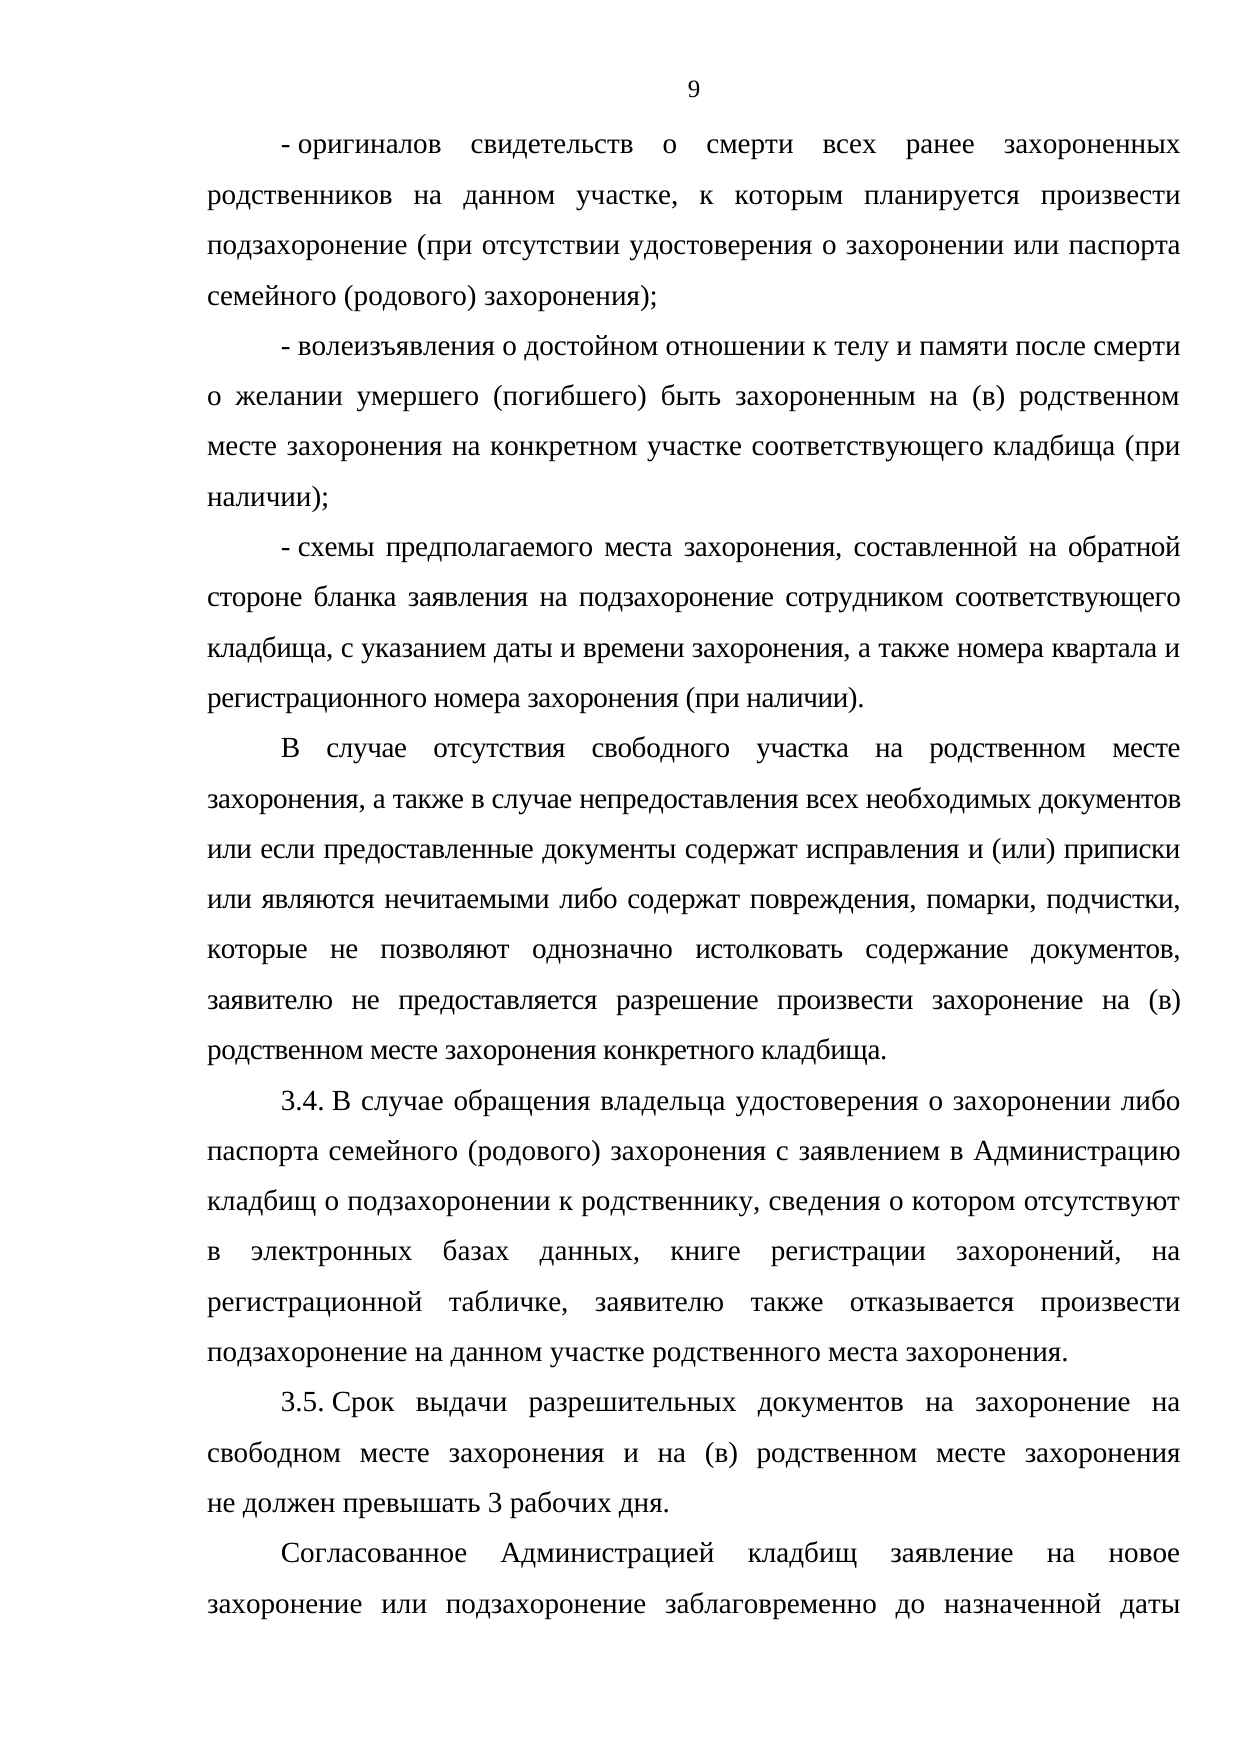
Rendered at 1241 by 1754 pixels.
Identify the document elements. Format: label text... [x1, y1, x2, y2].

text 3.5. Срок выдачи разрешительных документов на захоронение на свободном месте захоронения и на (в) родственном месте захоронения не должен превышать 3 рабочих дня. [207, 1384, 1181, 1519]
text - оригиналов свидетельств о смерти всех ранее захороненных родственников на данном участке, к которым планируется произвести подзахоронение (при отсутствии удостоверения о захоронении или паспорта семейного (родового) захоронения); [207, 127, 1181, 311]
text 3.4. В случае обращения владельца удостоверения о захоронении либо паспорта семейного (родового) захоронения с заявлением в Администрацию кладбищ о подзахоронении к родственнику, сведения о котором отсутствуют в электронных базах данных, книге регистрации захоронений, на регистрационной табличке, заявителю также отказывается произвести подзахоронение на данном участке родственного места захоронения. [207, 1083, 1181, 1368]
text В случае отсутствия свободного участка на родственном месте захоронения, а также в случае непредоставления всех необходимых документов или если предоставленные документы содержат исправления и (или) приписки или являются нечитаемыми либо содержат повреждения, помарки, подчистки, которые не позволяют однозначно истолковать содержание документов, заявителю не предоставляется разрешение произвести захоронение на (в) родственном месте захоронения конкретного кладбища. [207, 730, 1181, 1066]
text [207, 1535, 1181, 1619]
text - схемы предполагаемого места захоронения, составленной на обратной стороне бланка заявления на подзахоронение сотрудником соответствующего кладбища, с указанием даты и времени захоронения, а также номера квартала и регистрационного номера захоронения (при наличии). [207, 529, 1181, 714]
text - волеизъявления о достойном отношении к телу и памяти после смерти о желании умершего (погибшего) быть захороненным на (в) родственном месте захоронения на конкретном участке соответствующего кладбища (при наличии); [207, 328, 1181, 512]
